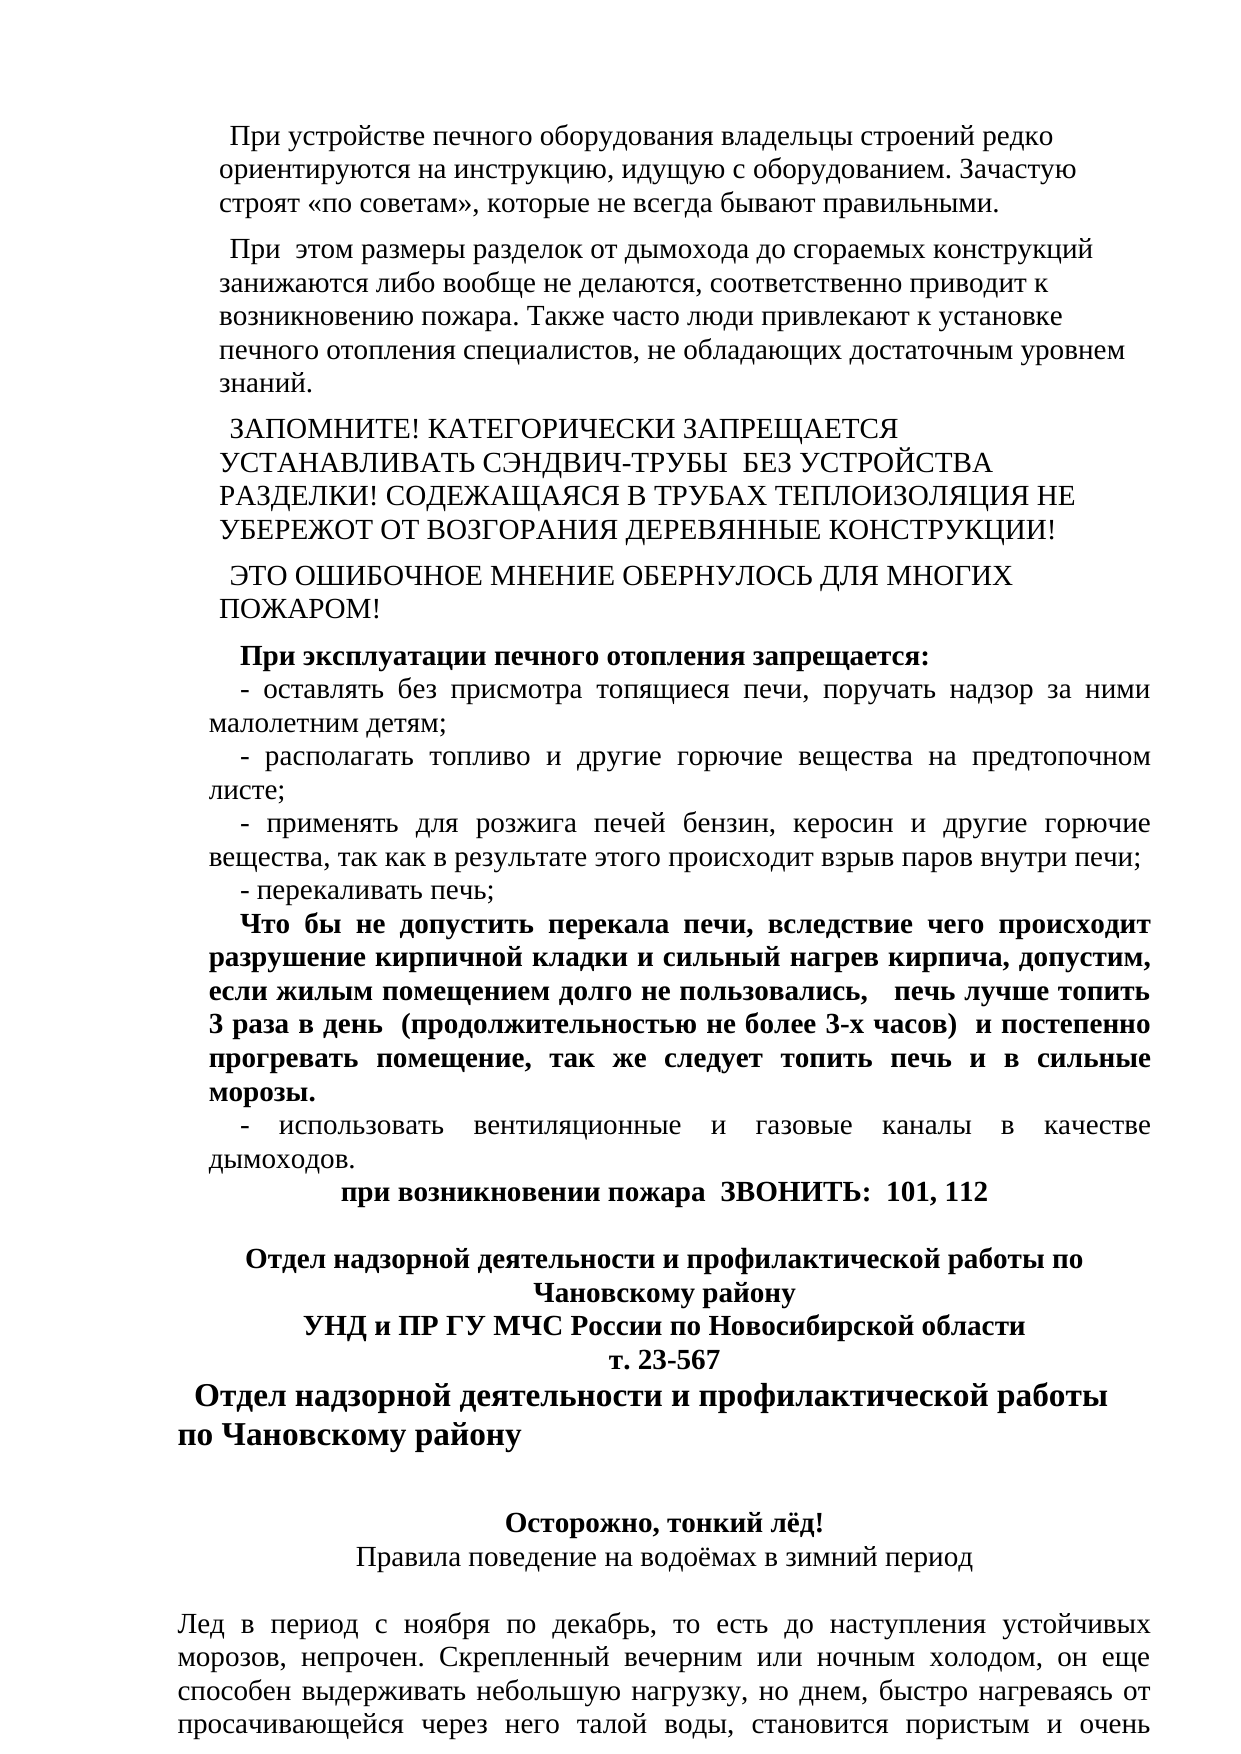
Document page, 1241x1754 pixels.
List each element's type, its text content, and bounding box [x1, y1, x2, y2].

text - располагать топливо и другие горючие вещества на предтопочном листе; [208, 738, 1152, 805]
text ЗАПОМНИТЕ! КАТЕГОРИЧЕСКИ ЗАПРЕЩАЕТСЯ УСТАНАВЛИВАТЬ СЭНДВИЧ-ТРУБЫ БЕЗ УСТРОЙСТВА РАЗДЕЛКИ! СОДЕЖАЩАЯСЯ В ТРУБАХ ТЕПЛОИЗОЛЯЦИЯ НЕ УБЕРЕЖОТ ОТ ВОЗГОРАНИЯ ДЕРЕВЯННЫЕ КОНСТРУКЦИИ! [219, 411, 1152, 546]
text УНД и ПР ГУ МЧС России по Новосибирской области [177, 1308, 1152, 1342]
text При устройстве печного оборудования владельцы строений редко ориентируются на инструкцию, идущую с оборудованием. Зачастую строят «по советам», которые не всегда бывают правильными. [219, 118, 1152, 219]
text т. 23-567 [177, 1342, 1152, 1376]
text Правила поведение на водоёмах в зимний период [177, 1539, 1152, 1572]
text Отдел надзорной деятельности и профилактической работы по Чановскому району [177, 1241, 1152, 1308]
text Что бы не допустить перекала печи, вследствие чего происходит разрушение кирпичной кладки и сильный нагрев кирпича, допустим, если жилым помещением долго не пользовались, печь лучше топить 3 раза в день (продолжительностью не более 3-х часов) и постепенно прогревать помещение, так же следует топить печь и в сильные морозы. [208, 906, 1152, 1107]
text При эксплуатации печного отопления запрещается: [208, 638, 1152, 671]
text - применять для розжига печей бензин, керосин и другие горючие вещества, так как в результате этого происходит взрыв паров внутри печи; [208, 805, 1152, 872]
text - использовать вентиляционные и газовые каналы в качестве дымоходов. [208, 1107, 1152, 1174]
text при возникновении пожара ЗВОНИТЬ: 101, 112 [177, 1174, 1152, 1208]
text При этом размеры разделок от дымохода до сгораемых конструкций занижаются либо вообще не делаются, соответственно приводит к возникновению пожара. Также часто люди привлекают к установке печного отопления специалистов, не обладающих достаточным уровнем знаний. [219, 231, 1152, 399]
text Осторожно, тонкий лёд! [177, 1505, 1152, 1539]
text ЭТО ОШИБОЧНОЕ МНЕНИЕ ОБЕРНУЛОСЬ ДЛЯ МНОГИХ ПОЖАРОМ! [219, 558, 1152, 625]
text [177, 1606, 1152, 1740]
text - перекаливать печь; [208, 872, 1152, 906]
text - оставлять без присмотра топящиеся печи, поручать надзор за ними малолетним детям; [208, 671, 1152, 738]
text Отдел надзорной деятельности и профилактической работы по Чановскому району [177, 1376, 1152, 1452]
